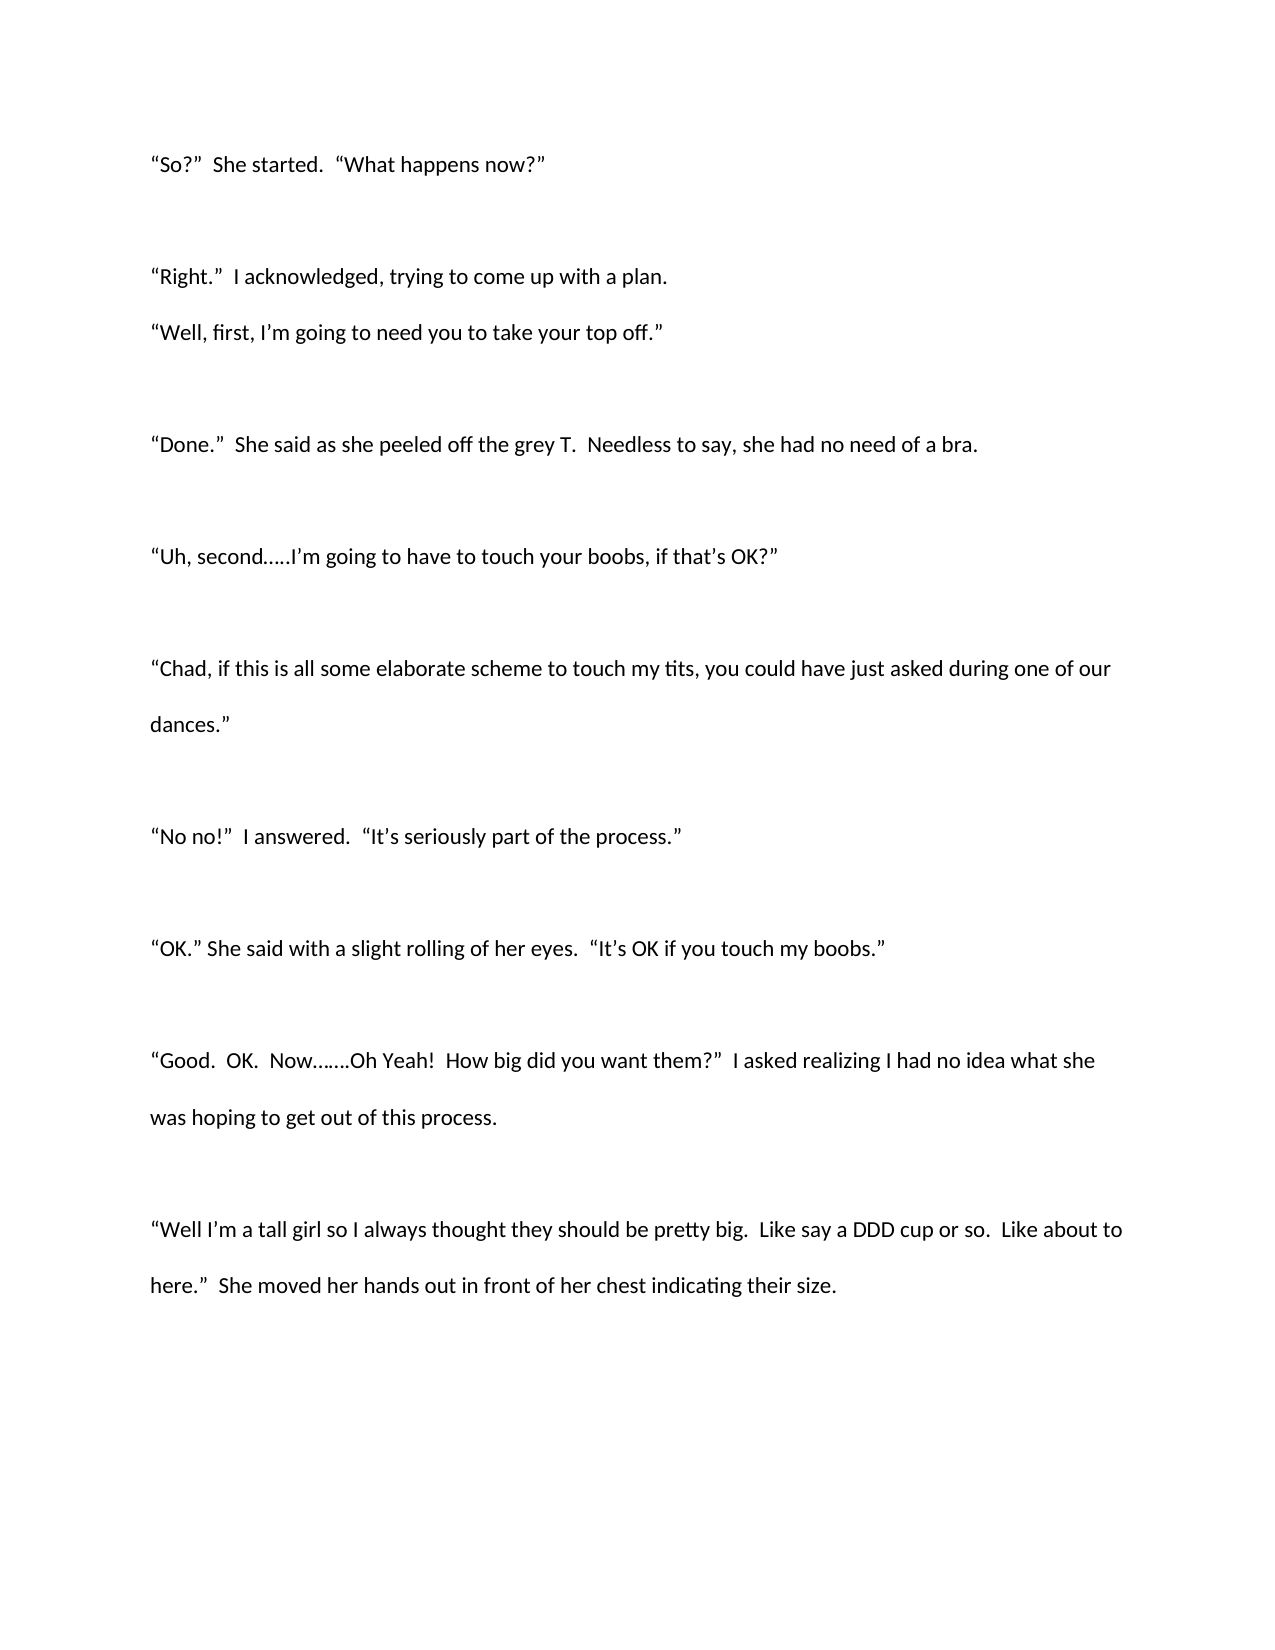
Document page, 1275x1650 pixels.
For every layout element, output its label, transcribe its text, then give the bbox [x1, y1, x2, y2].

text “Well, first, I’m going to need you to take your top off.” [150, 318, 1125, 346]
text “Uh, second…..I’m going to have to touch your boobs, if that’s OK?” [150, 542, 1125, 570]
text “No no!” I answered. “It’s seriously part of the process.” [150, 822, 1125, 851]
text “OK.” She said with a slight rolling of her eyes. “It’s OK if you touch my boobs.” [150, 934, 1125, 963]
text “Done.” She said as she peeled off the grey T. Needless to say, she had no need of a bra. [150, 430, 1125, 458]
text “Well I’m a tall girl so I always thought they should be pretty big. Like say a DDD cup or so. Like about to here.” She moved her hands out in front of her chest indicating their size. [150, 1215, 1125, 1299]
text “Right.” I acknowledged, trying to come up with a plan. [150, 262, 1125, 290]
text “So?” She started. “What happens now?” [150, 150, 1125, 178]
text “Chad, if this is all some elaborate scheme to touch my tits, you could have just asked during one of our dances.” [150, 654, 1125, 738]
text “Good. OK. Now…….Oh Yeah! How big did you want them?” I asked realizing I had no idea what she was hoping to get out of this process. [150, 1047, 1125, 1131]
